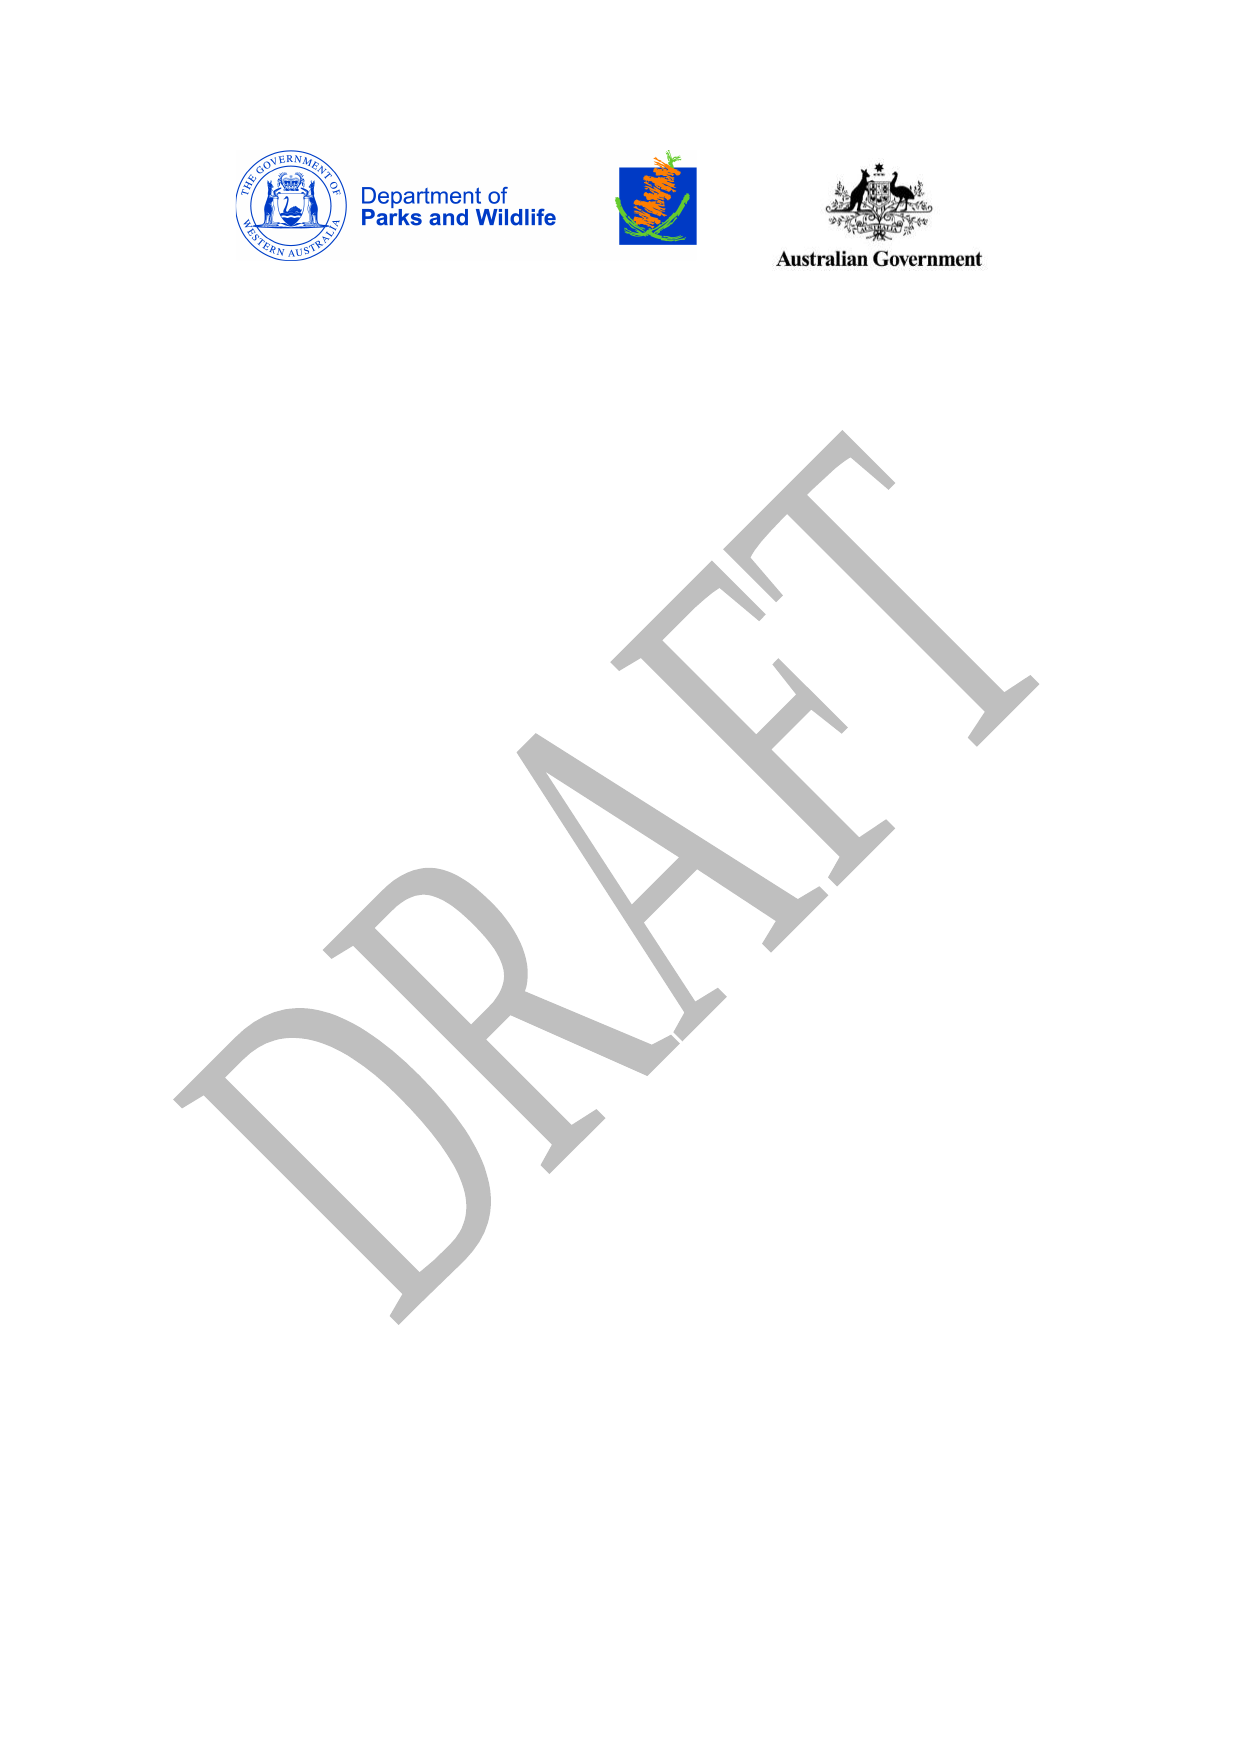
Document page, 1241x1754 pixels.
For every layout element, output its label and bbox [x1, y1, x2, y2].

picture [235, 150, 697, 261]
picture [764, 150, 994, 278]
